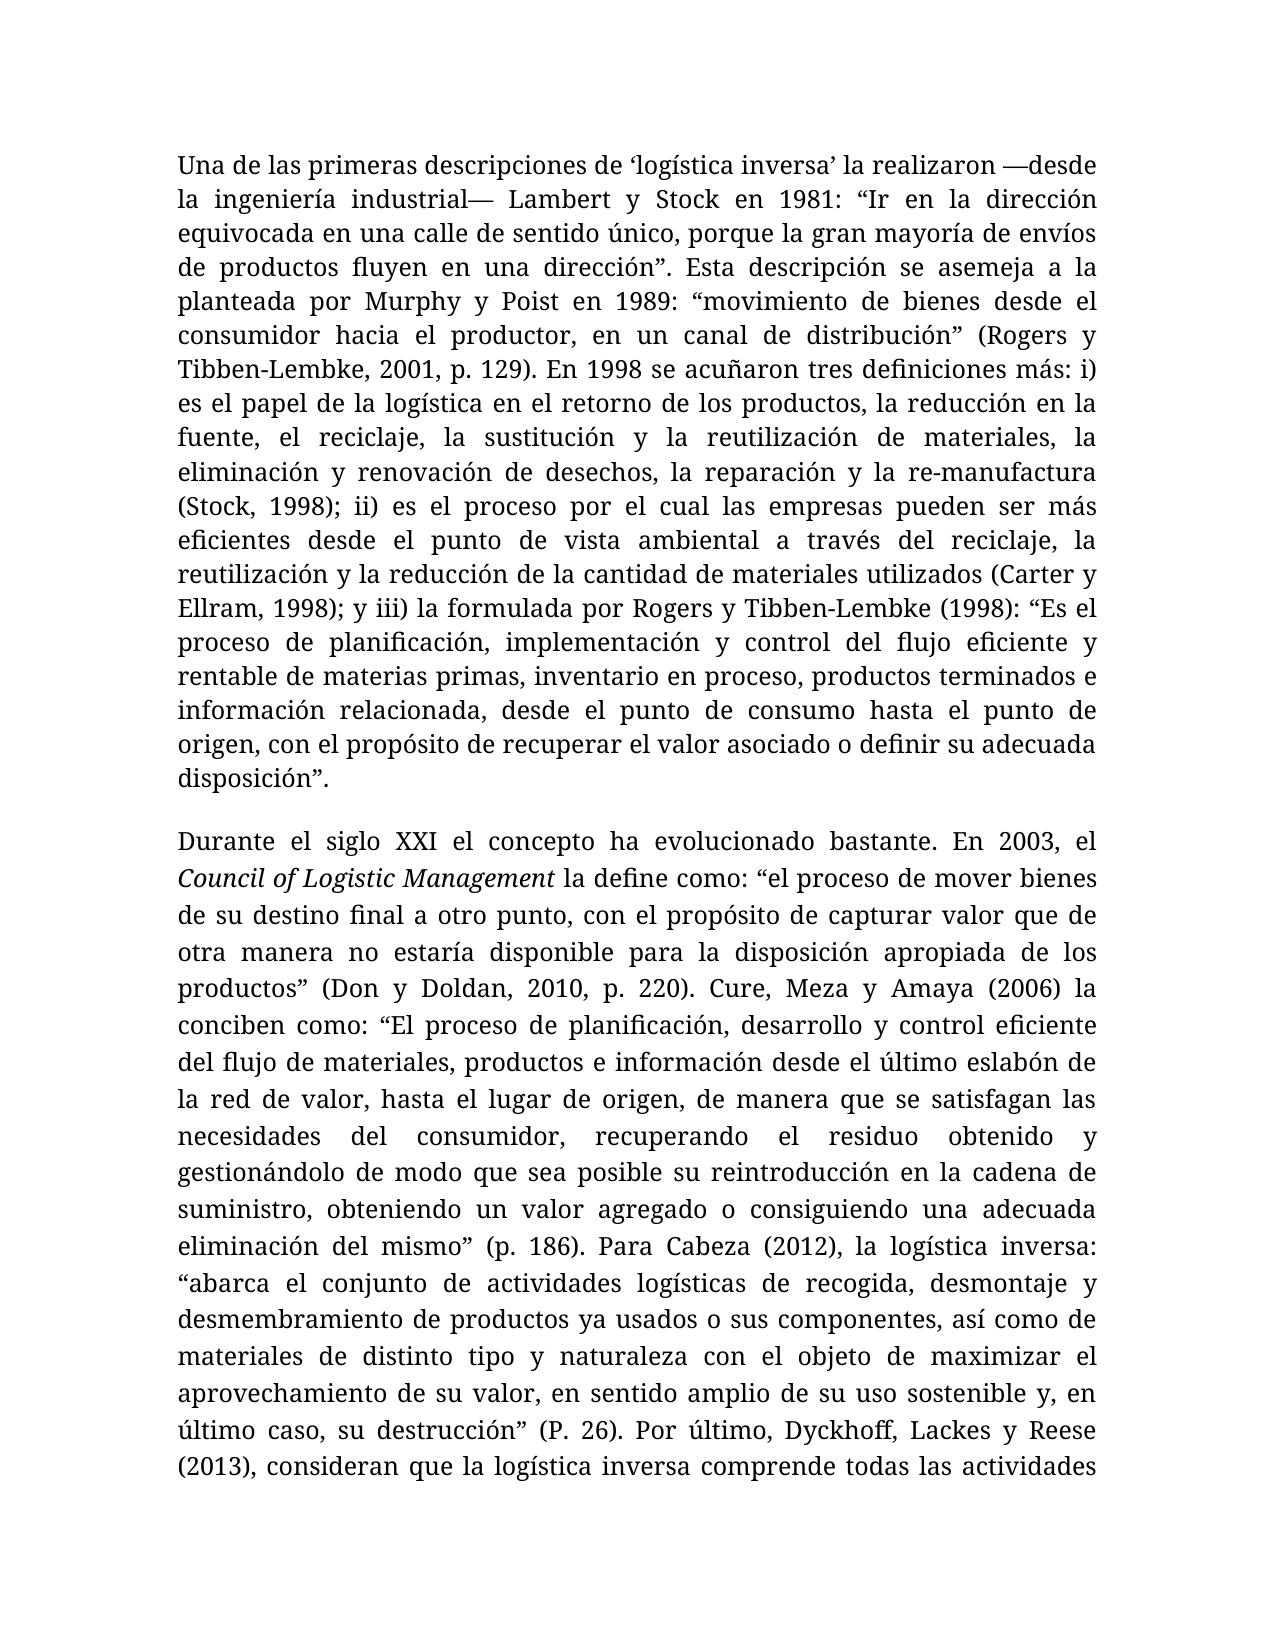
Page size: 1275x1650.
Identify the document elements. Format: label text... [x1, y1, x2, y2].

text Una de las primeras descripciones de ‘logística inversa’ la realizaron —desde la ingeniería industrial— Lambert y Stock en 1981: “Ir en la dirección equivocada en una calle de sentido único, porque la gran mayoría de envíos de productos fluyen en una dirección”. Esta descripción se asemeja a la planteada por Murphy y Poist en 1989: “movimiento de bienes desde el consumidor hacia el productor, en un canal de distribución” (Rogers y Tibben-Lembke, 2001, p. 129). En 1998 se acuñaron tres definiciones más: i) es el papel de la logística en el retorno de los productos, la reducción en la fuente, el reciclaje, la sustitución y la reutilización de materiales, la eliminación y renovación de desechos, la reparación y la re-manufactura (Stock, 1998); ii) es el proceso por el cual las empresas pueden ser más eficientes desde el punto de vista ambiental a través del reciclaje, la reutilización y la reducción de la cantidad de materiales utilizados (Carter y Ellram, 1998); y iii) la formulada por Rogers y Tibben-Lembke (1998): “Es el proceso de planificación, implementación y control del flujo eficiente y rentable de materias primas, inventario en proceso, productos terminados e información relacionada, desde el punto de consumo hasta el punto de origen, con el propósito de recuperar el valor asociado o definir su adecuada disposición”. [177, 148, 1098, 795]
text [177, 824, 1098, 1483]
